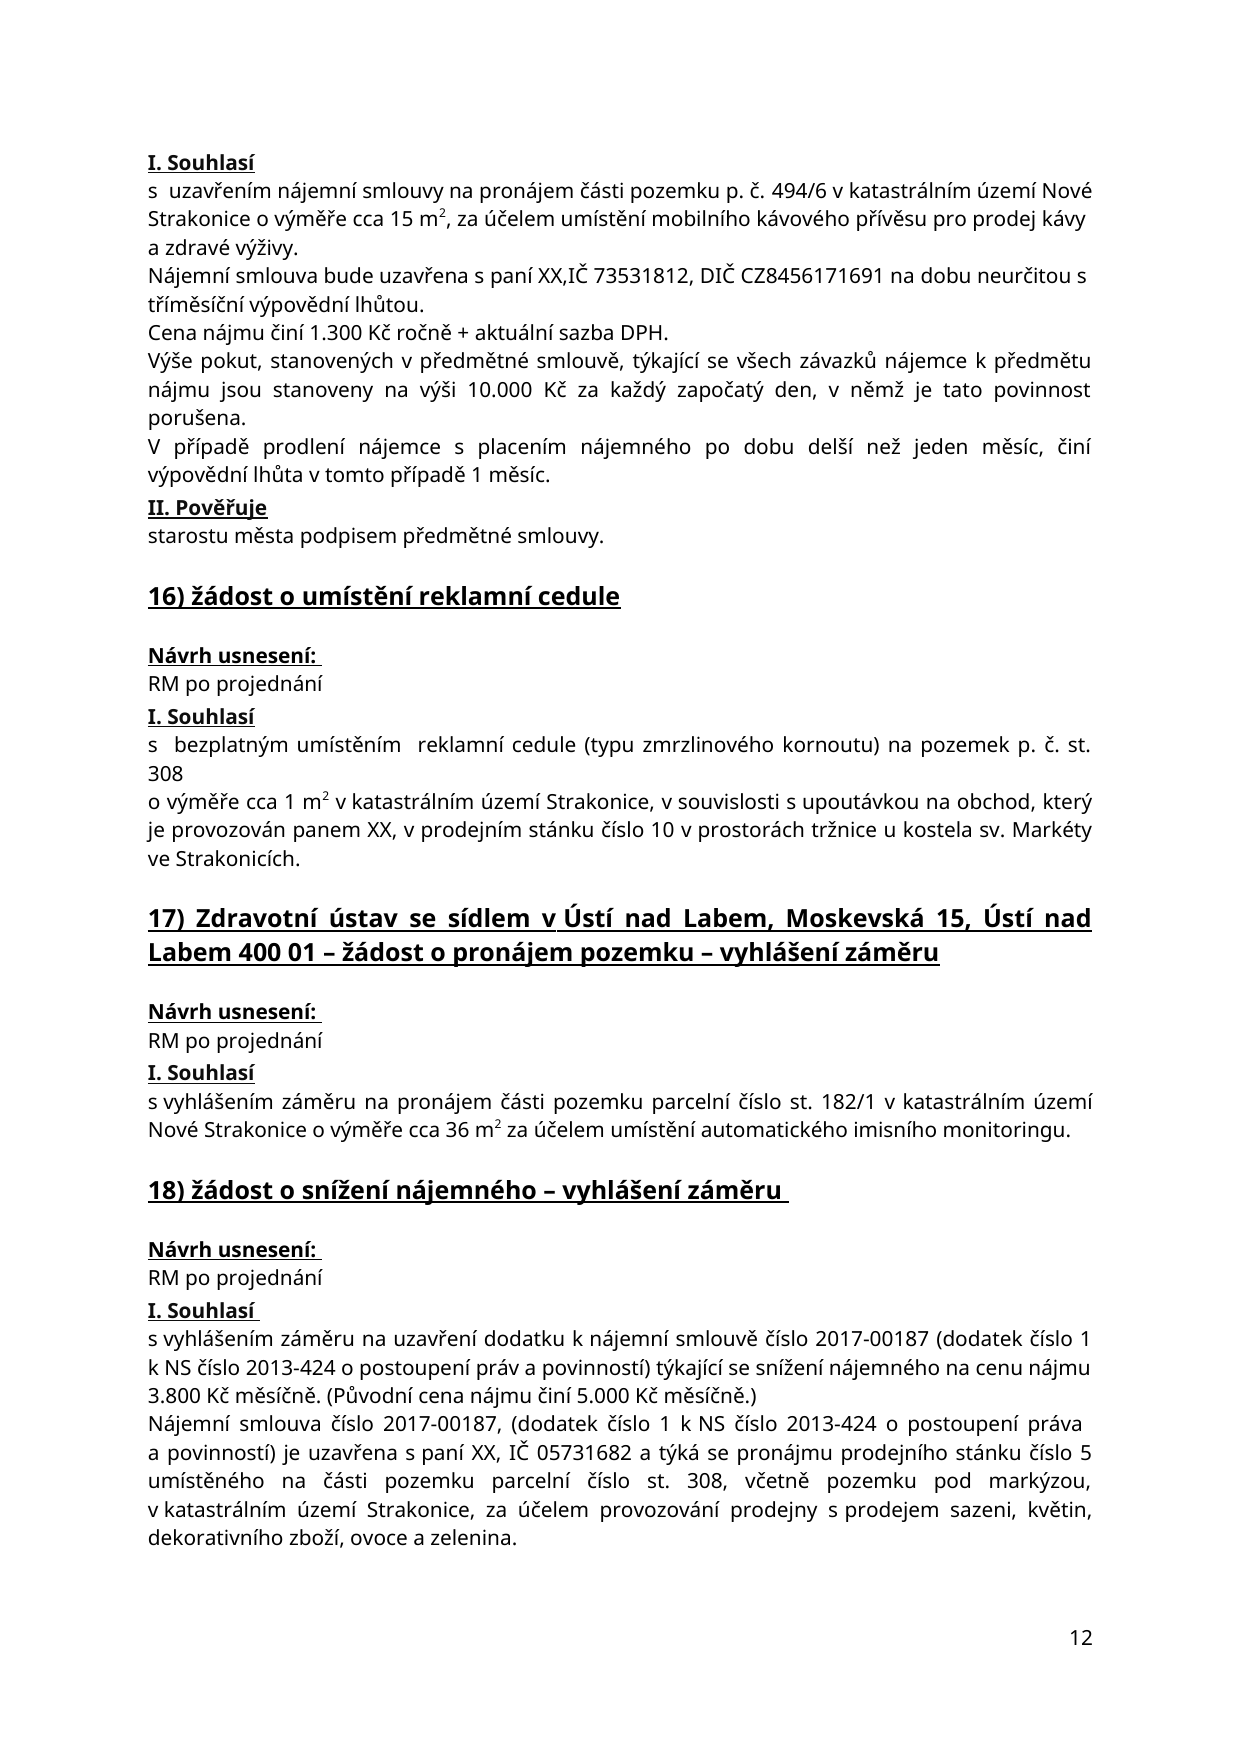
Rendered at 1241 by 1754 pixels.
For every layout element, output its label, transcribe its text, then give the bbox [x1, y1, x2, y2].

text RM po projednání [148, 669, 1093, 698]
text V případě prodlení nájemce s placením nájemného po dobu delší než jeden měsíc, činí výpovědní lhůta v tomto případě 1 měsíc. [148, 432, 1093, 489]
text Nájemní smlouva bude uzavřena s paní XX,IČ 73531812, DIČ CZ8456171691 na dobu neurčitou s tříměsíční výpovědní lhůtou. [148, 261, 1093, 318]
text Návrh usnesení: [148, 641, 1093, 669]
subtitle II. Pověřuje [148, 493, 1093, 521]
subtitle I. Souhlasí [148, 702, 1093, 730]
subtitle 18) žádost o snížení nájemného – vyhlášení záměru [148, 1172, 1093, 1206]
subtitle I. Souhlasí [148, 1296, 1093, 1324]
text Cena nájmu činí 1.300 Kč ročně + aktuální sazba DPH. [148, 318, 1093, 347]
subtitle 17) Zdravotní ústav se sídlem v Ústí nad Labem, Moskevská 15, Ústí nad Labem 400 01 – žádost o pronájem pozemku – vyhlášení záměru [148, 901, 1093, 969]
text Výše pokut, stanovených v předmětné smlouvě, týkající se všech závazků nájemce k předmětu nájmu jsou stanoveny na výši 10.000 Kč za každý započatý den, v němž je tato povinnost porušena. [148, 347, 1093, 432]
text s vyhlášením záměru na uzavření dodatku k nájemní smlouvě číslo 2017-00187 (dodatek číslo 1 k NS číslo 2013-424 o postoupení práv a povinností) týkající se snížení nájemného na cenu nájmu 3.800 Kč měsíčně. (Původní cena nájmu činí 5.000 Kč měsíčně.) [148, 1324, 1093, 1409]
subtitle 16) žádost o umístění reklamní cedule [148, 578, 1093, 612]
text starostu města podpisem předmětné smlouvy. [148, 521, 1093, 550]
text s bezplatným umístěním reklamní cedule (typu zmrzlinového kornoutu) na pozemek p. č. st. 308 o výměře cca 1 m2 v katastrálním území Strakonice, v souvislosti s upoutávkou na obchod, který je provozován panem XX, v prodejním stánku číslo 10 v prostorách tržnice u kostela sv. Markéty ve Strakonicích. [148, 730, 1093, 872]
text Nájemní smlouva číslo 2017-00187, (dodatek číslo 1 k NS číslo 2013-424 o postoupení práva a povinností) je uzavřena s paní XX, IČ 05731682 a týká se pronájmu prodejního stánku číslo 5 umístěného na části pozemku parcelní číslo st. 308, včetně pozemku pod markýzou, v katastrálním území Strakonice, za účelem provozování prodejny s prodejem sazeni, květin, dekorativního zboží, ovoce a zelenina. [148, 1409, 1093, 1552]
subtitle I. Souhlasí [148, 148, 1093, 176]
text Návrh usnesení: [148, 997, 1093, 1026]
text s uzavřením nájemní smlouvy na pronájem části pozemku p. č. 494/6 v katastrálním území Nové Strakonice o výměře cca 15 m2, za účelem umístění mobilního kávového přívěsu pro prodej kávy a zdravé výživy. [148, 176, 1093, 261]
subtitle I. Souhlasí [148, 1058, 1093, 1087]
text RM po projednání [148, 1026, 1093, 1054]
text Návrh usnesení: [148, 1235, 1093, 1263]
text s vyhlášením záměru na pronájem části pozemku parcelní číslo st. 182/1 v katastrálním území Nové Strakonice o výměře cca 36 m2 za účelem umístění automatického imisního monitoringu. [148, 1087, 1093, 1144]
text RM po projednání [148, 1263, 1093, 1292]
